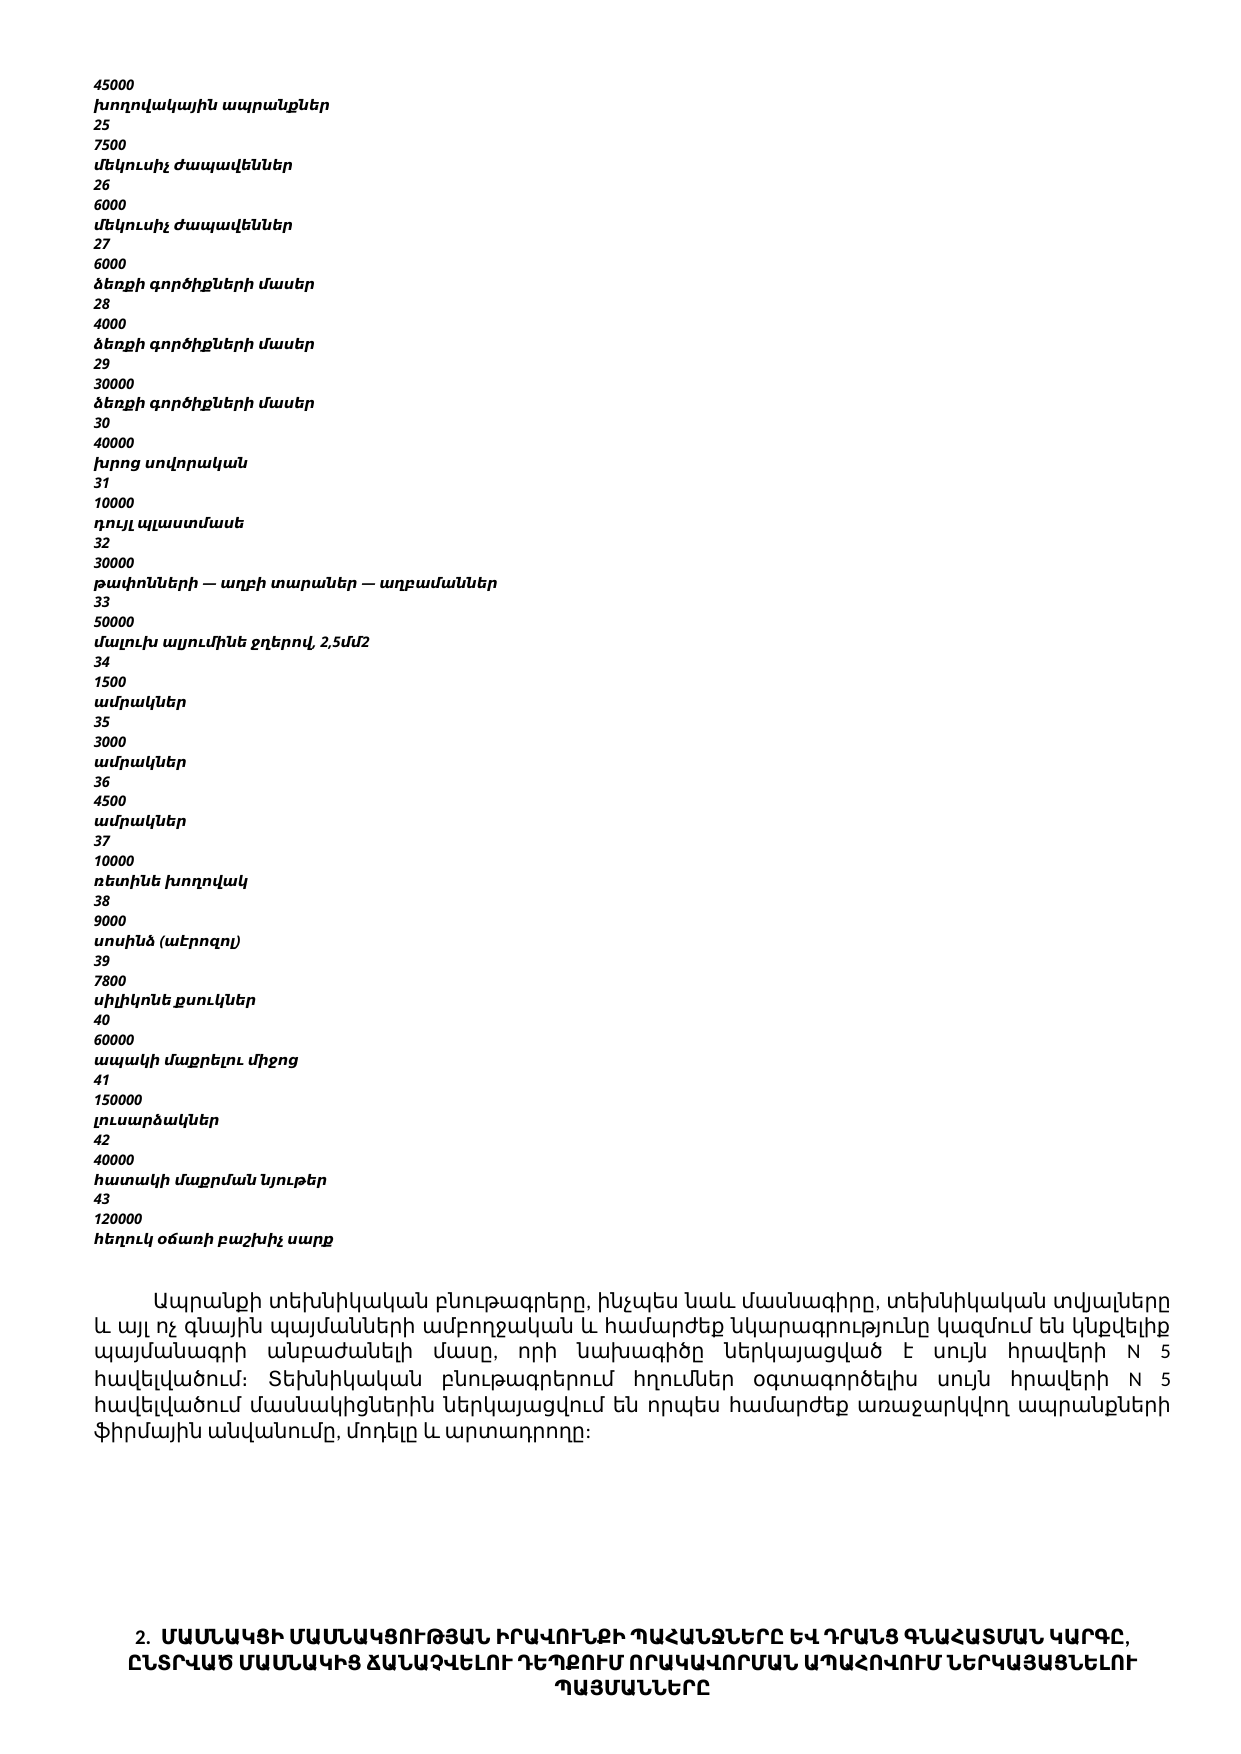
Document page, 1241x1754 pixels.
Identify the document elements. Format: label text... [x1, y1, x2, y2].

text 2. ՄԱՍՆԱԿՑԻ ՄԱՍՆԱԿՑՈՒԹՅԱՆ ԻՐԱՎՈՒՆՔԻ ՊԱՀԱՆՋՆԵՐԸ ԵՎ ԴՐԱՆՑ ԳՆԱՀԱՏՄԱՆ ԿԱՐԳԸ, ԸՆՏՐՎԱԾ ՄԱՍՆԱԿԻՑ ՃԱՆԱՉՎԵԼՈՒ ԴԵՊՔՈՒՄ ՈՐԱԿԱՎՈՐՄԱՆ ԱՊԱՀՈՎՈՒՄ ՆԵՐԿԱՅԱՑՆԵԼՈՒ ՊԱՅՄԱՆՆԵՐԸ [94, 1624, 1171, 1701]
text Ապրանքի տեխնիկական բնութագրերը, ինչպես նաև մասնագիրը, տեխնիկական տվյալները և այլ ոչ գնային պայմանների ամբողջական և համարժեք նկարագրությունը կազմում են կնքվելիք պայմանագրի անբաժանելի մասը, որի նախագիծը ներկայացված է սույն հրավերի N 5 հավելվածում։ Տեխնիկական բնութագրերում հղումներ օգտագործելիս սույն հրավերի N 5 հավելվածում մասնակիցներին ներկայացվում են որպես համարժեք առաջարկվող ապրանքների ֆիրմային անվանումը, մոդելը և արտադրողը: [94, 1288, 1171, 1443]
